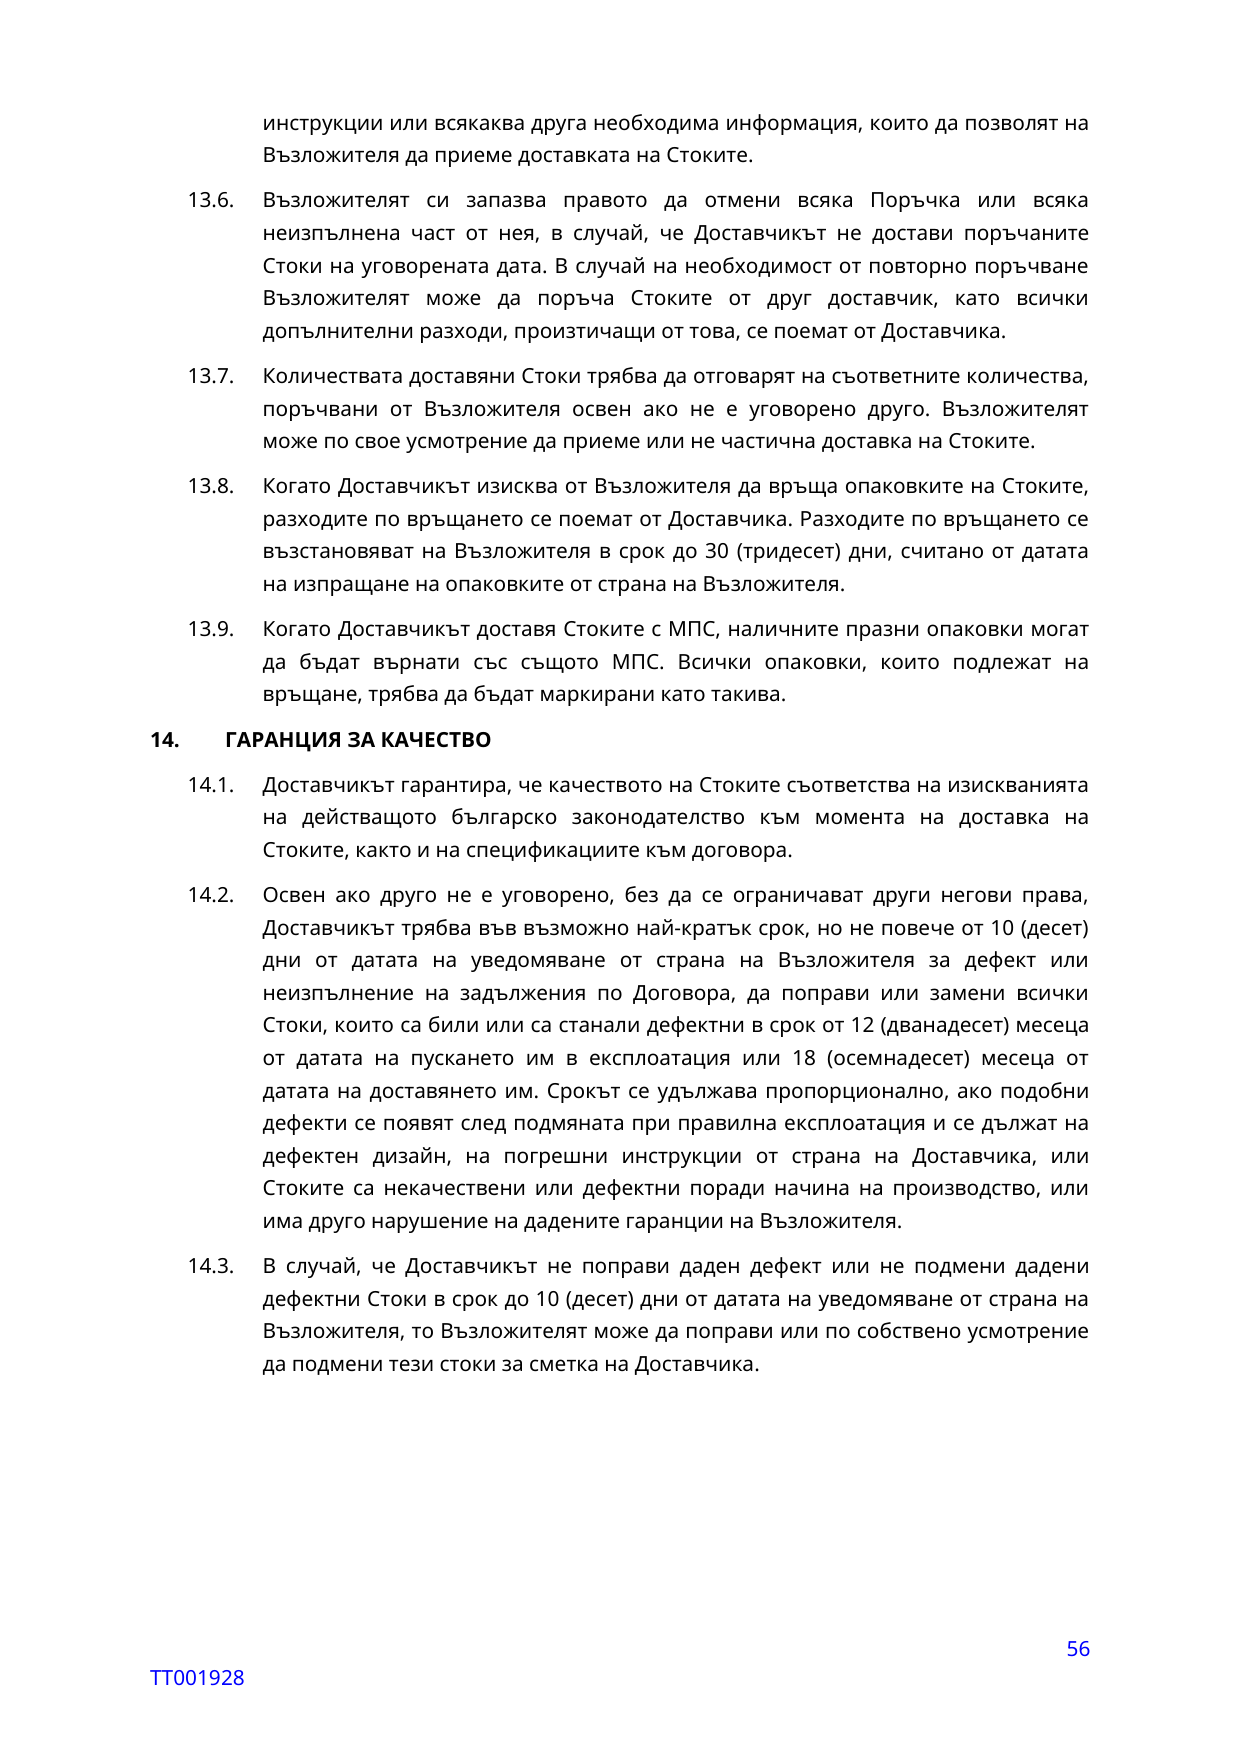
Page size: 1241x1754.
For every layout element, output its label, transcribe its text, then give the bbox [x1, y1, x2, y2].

list Когато Доставчикът изисква от Възложителя да връща опаковките на Стоките, разходите по връщането се поемат от Доставчика. Разходите по връщането се възстановяват на Възложителя в срок до 30 (тридесет) дни, считано от датата на изпращане на опаковките от страна на Възложителя. [187, 471, 1090, 598]
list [187, 108, 1090, 169]
list В случай, че Доставчикът не поправи даден дефект или не подмени дадени дефектни Стоки в срок до 10 (десет) дни от датата на уведомяване от страна на Възложителя, то Възложителят може да поправи или по собствено усмотрение да подмени тези стоки за сметка на Доставчика. [187, 1251, 1090, 1377]
list Доставчикът гарантира, че качеството на Стоките съответства на изискванията на действащото българско законодателство към момента на доставка на Стоките, както и на спецификациите към договора. [187, 770, 1090, 863]
list Освен ако друго не е уговорено, без да се ограничават други негови права, Доставчикът трябва във възможно най-кратък срок, но не повече от 10 (десет) дни от датата на уведомяване от страна на Възложителя за дефект или неизпълнение на задължения по Договора, да поправи или замени всички Стоки, които са били или са станали дефектни в срок от 12 (дванадесет) месеца от датата на пускането им в експлоатация или 18 (осемнадесет) месеца от датата на доставянето им. Срокът се удължава пропорционално, ако подобни дефекти се появят след подмяната при правилна експлоатация и се дължат на дефектен дизайн, на погрешни инструкции от страна на Доставчика, или Стоките са некачествени или дефектни поради начина на производство, или има друго нарушение на дадените гаранции на Възложителя. [187, 880, 1090, 1234]
list ГАРАНЦИЯ ЗА КАЧЕСТВО [150, 725, 1090, 753]
list Възложителят си запазва правото да отмени всяка Поръчка или всяка неизпълнена част от нея, в случай, че Доставчикът не достави поръчаните Стоки на уговорената дата. В случай на необходимост от повторно поръчване Възложителят може да поръча Стоките от друг доставчик, като всички допълнителни разходи, произтичащи от това, се поемат от Доставчика. [187, 186, 1090, 344]
list Когато Доставчикът доставя Стоките с МПС, наличните празни опаковки могат да бъдат върнати със същото МПС. Всички опаковки, които подлежат на връщане, трябва да бъдат маркирани като такива. [187, 614, 1090, 708]
list Количествата доставяни Стоки трябва да отговарят на съответните количества, поръчвани от Възложителя освен ако не е уговорено друго. Възложителят може по свое усмотрение да приеме или не частична доставка на Стоките. [187, 361, 1090, 455]
